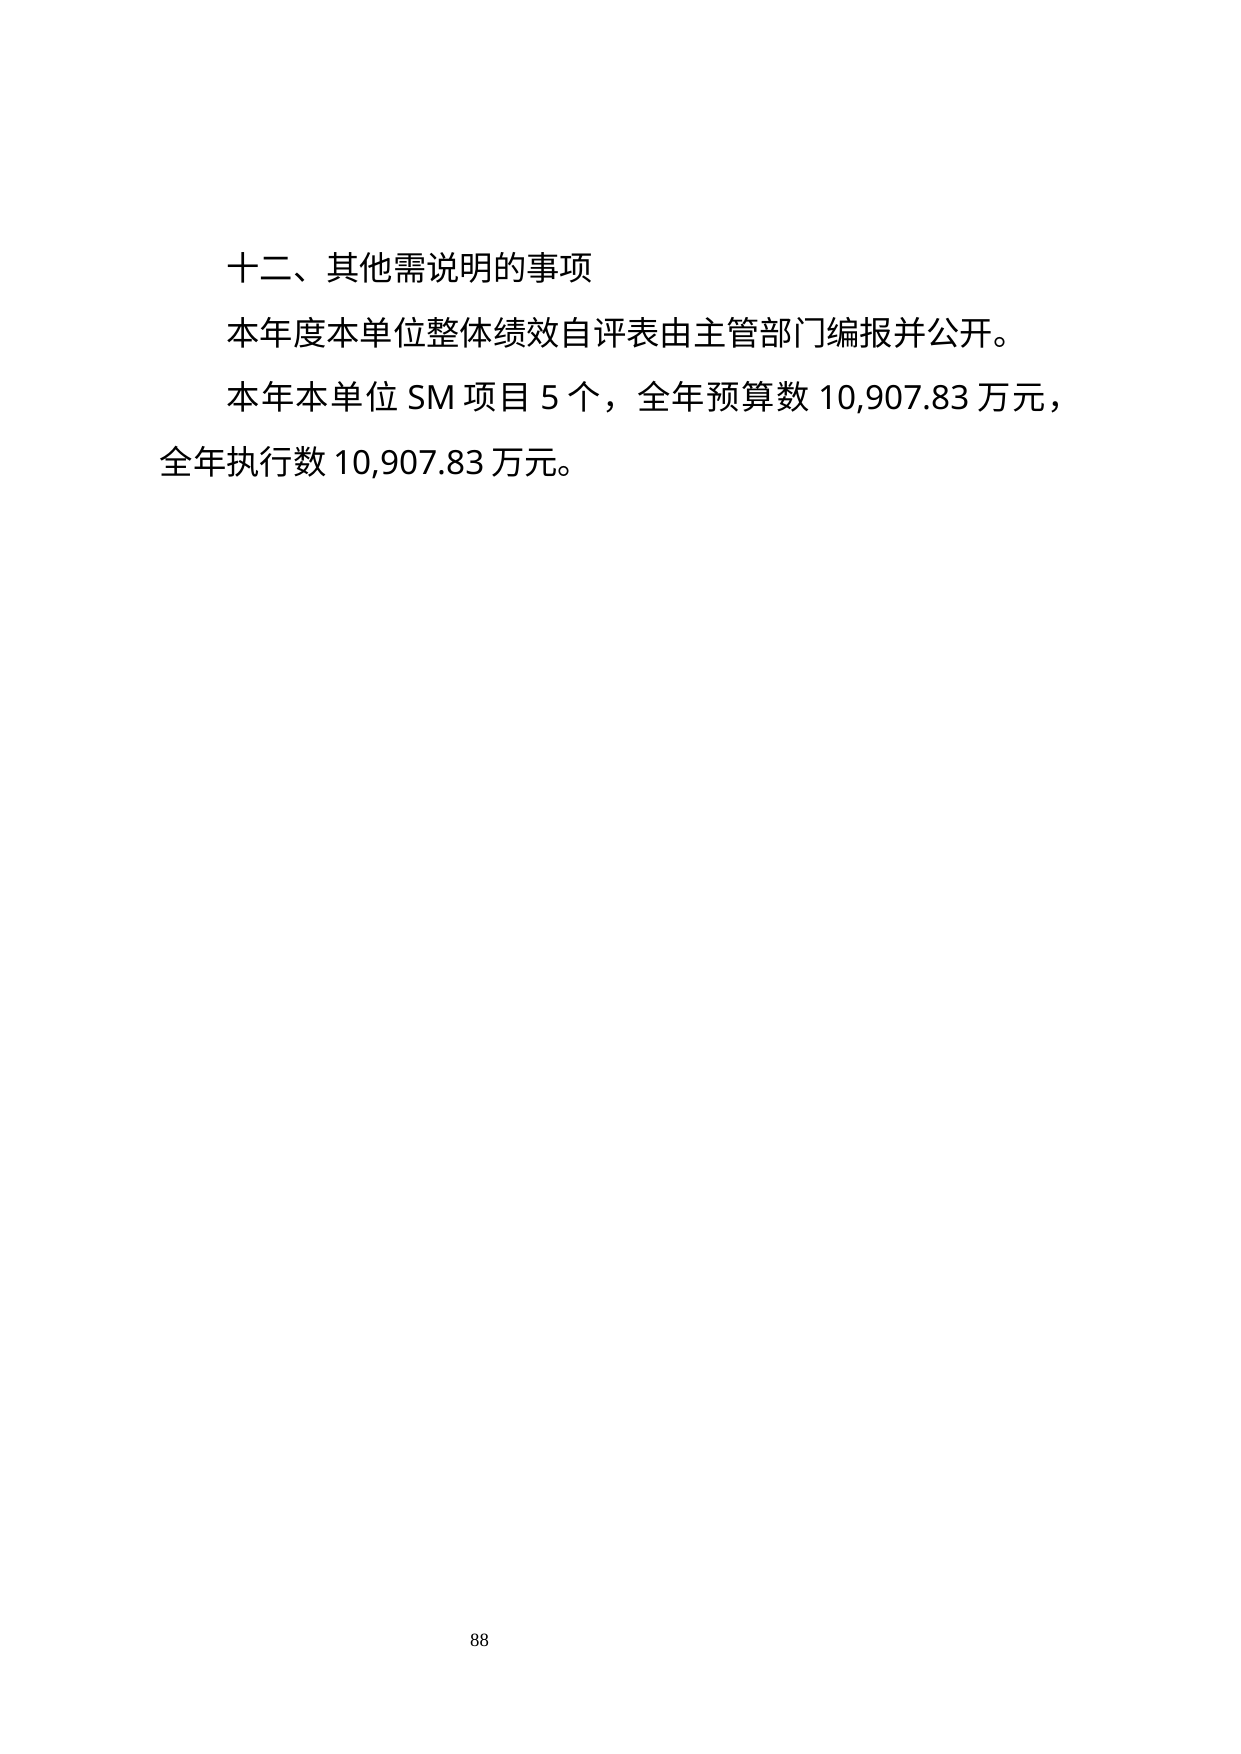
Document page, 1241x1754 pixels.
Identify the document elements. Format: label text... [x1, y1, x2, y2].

text 本年本单位SM项目5个，全年预算数10,907.83万元，全年执行数10,907.83万元。 [159, 363, 1081, 493]
text 本年度本单位整体绩效自评表由主管部门编报并公开。 [159, 298, 1081, 363]
text 十二、其他需说明的事项 [159, 233, 1081, 298]
